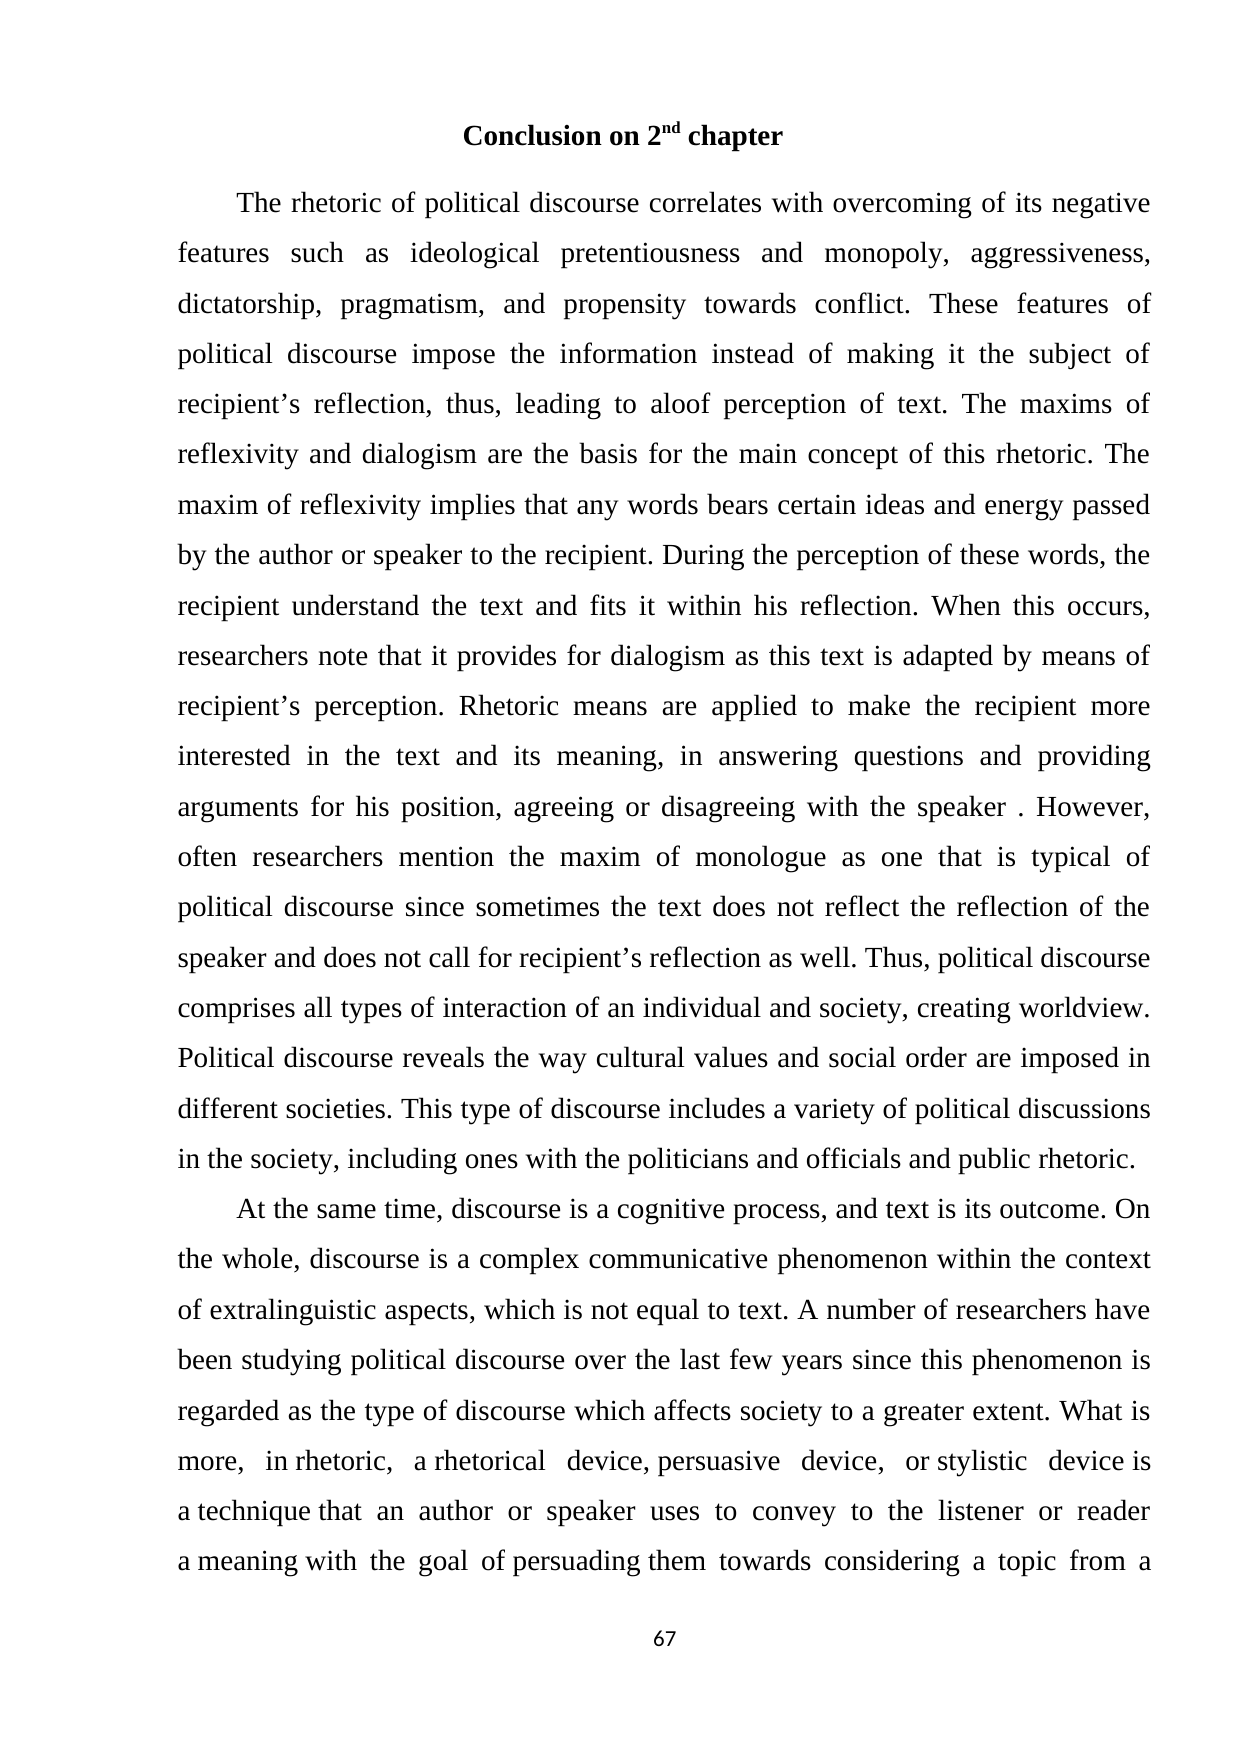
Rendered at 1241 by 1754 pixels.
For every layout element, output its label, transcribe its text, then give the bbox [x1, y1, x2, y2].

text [177, 1508, 1152, 1577]
text Conclusion on 2nd chapter [177, 118, 1240, 152]
text The rhetoric of political discourse correlates with overcoming of its negative features such as ideological pretentiousness and monopoly, aggressiveness, dictatorship, pragmatism, and propensity towards conflict. These features of political discourse impose the information instead of making it the subject of recipient’s reflection, thus, leading to aloof perception of text. The maxims of reflexivity and dialogism are the basis for the main concept of this rhetoric. The maxim of reflexivity implies that any words bears certain ideas and energy passed by the author or speaker to the recipient. During the perception of these words, the recipient understand the text and fits it within his reflection. When this occurs, researchers note that it provides for dialogism as this text is adapted by means of recipient’s perception. Rhetoric means are applied to make the recipient more interested in the text and its meaning, in answering questions and providing arguments for his position, agreeing or disagreeing with the speaker . However, often researchers mention the maxim of monologue as one that is typical of political discourse since sometimes the text does not reflect the reflection of the speaker and does not call for recipient’s reflection as well. Thus, political discourse comprises all types of interaction of an individual and society, creating worldview. Political discourse reveals the way cultural values and social order are imposed in different societies. This type of discourse includes a variety of political discussions in the society, including ones with the politicians and officials and public rhetoric. [177, 185, 1152, 1174]
